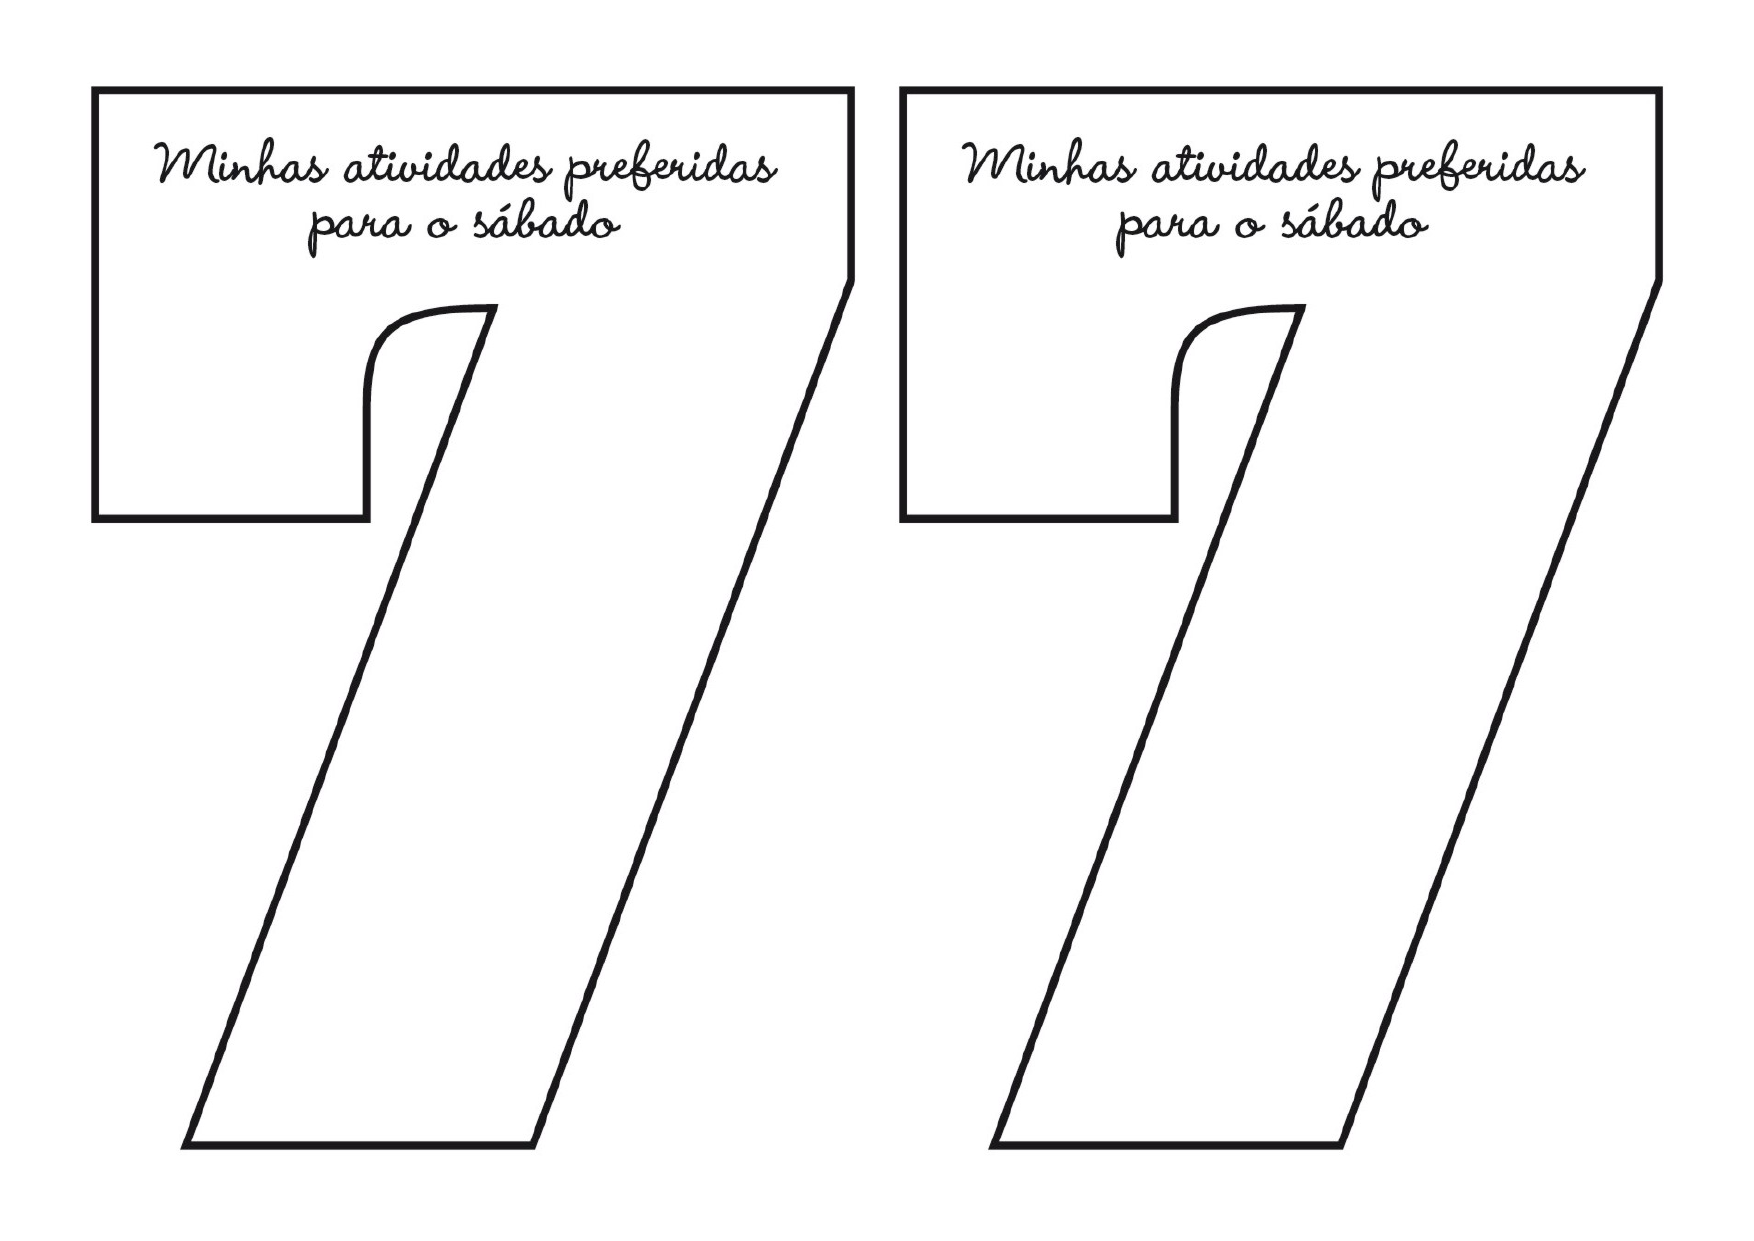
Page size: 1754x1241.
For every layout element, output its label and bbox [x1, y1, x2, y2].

picture [887, 74, 1675, 1164]
picture [79, 74, 867, 1164]
